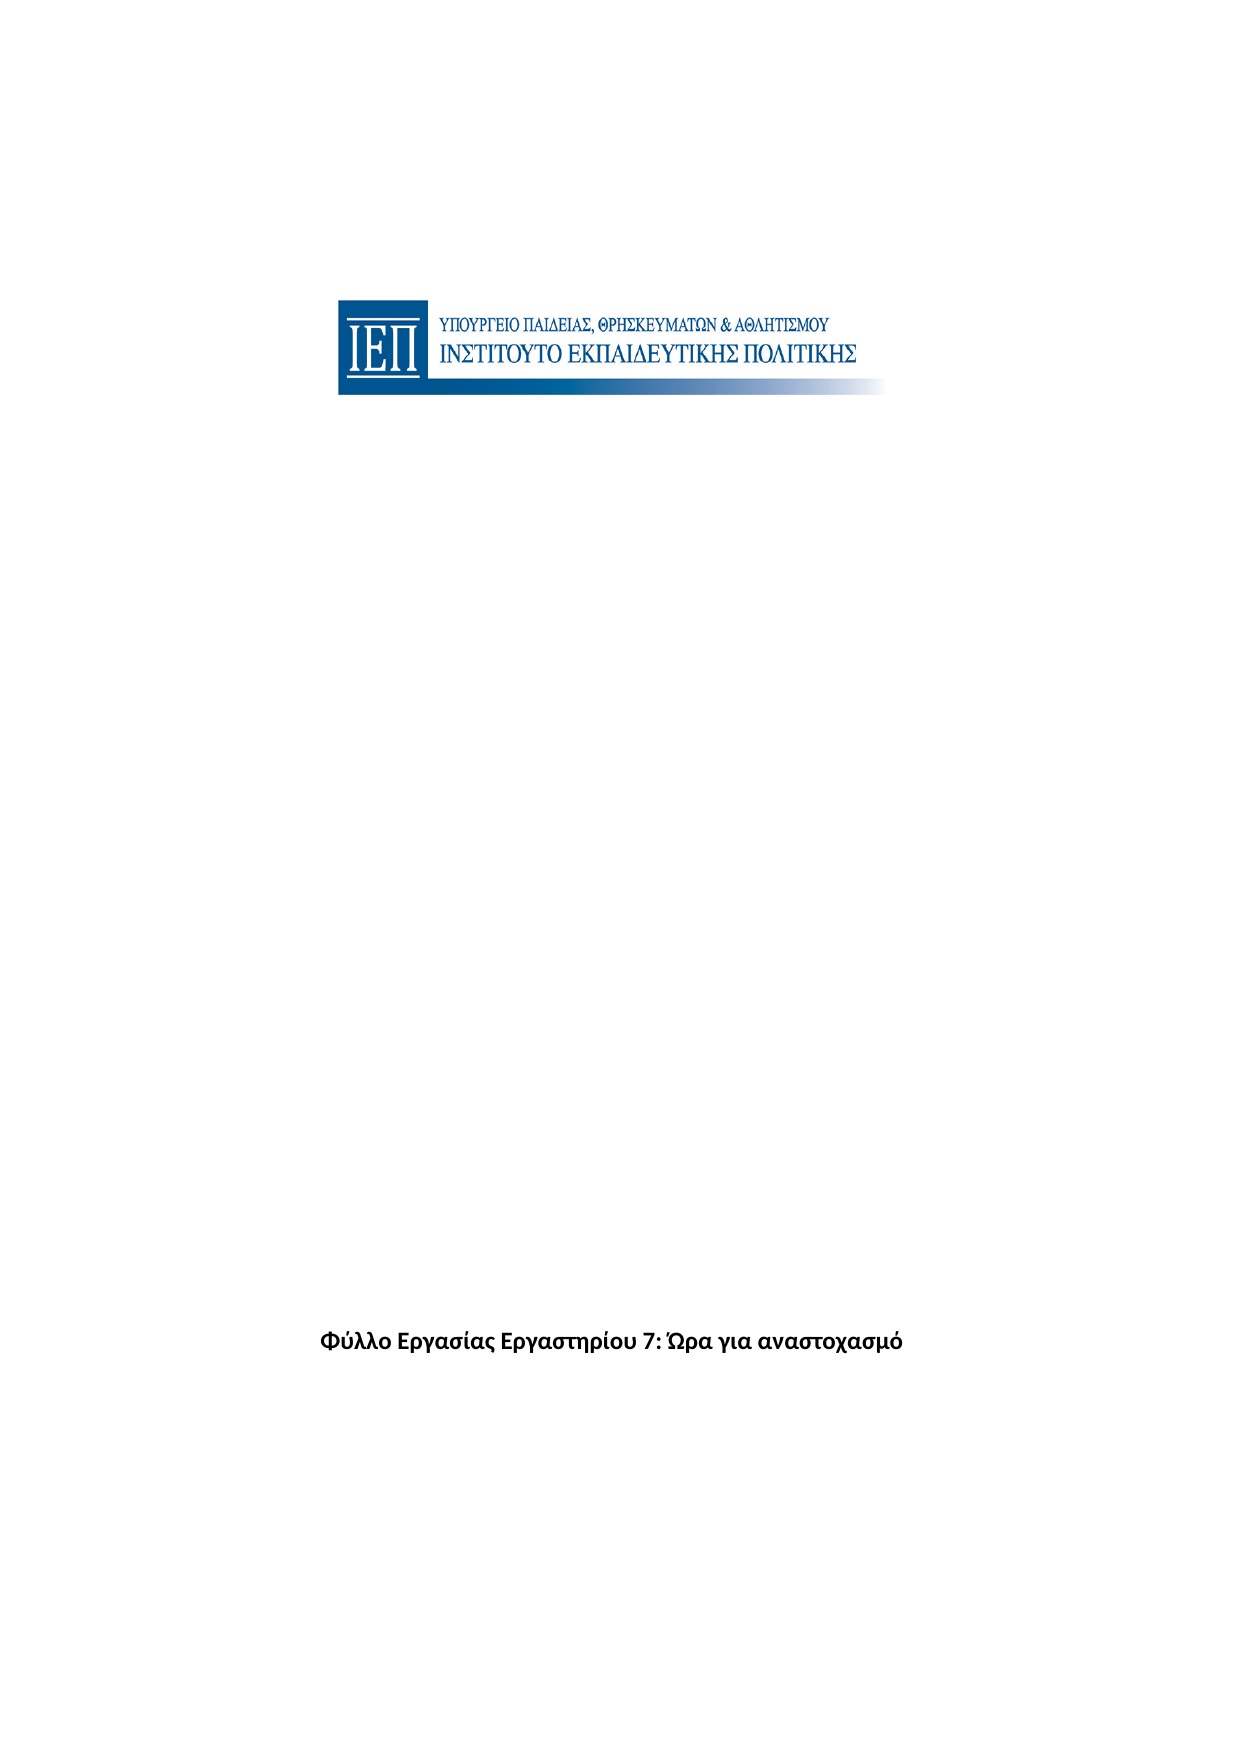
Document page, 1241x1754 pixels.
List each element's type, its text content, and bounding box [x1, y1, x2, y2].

text Φύλλο Εργασίας Εργαστηρίου 7: Ώρα για αναστοχασμό [75, 1325, 1148, 1355]
picture [338, 300, 886, 395]
